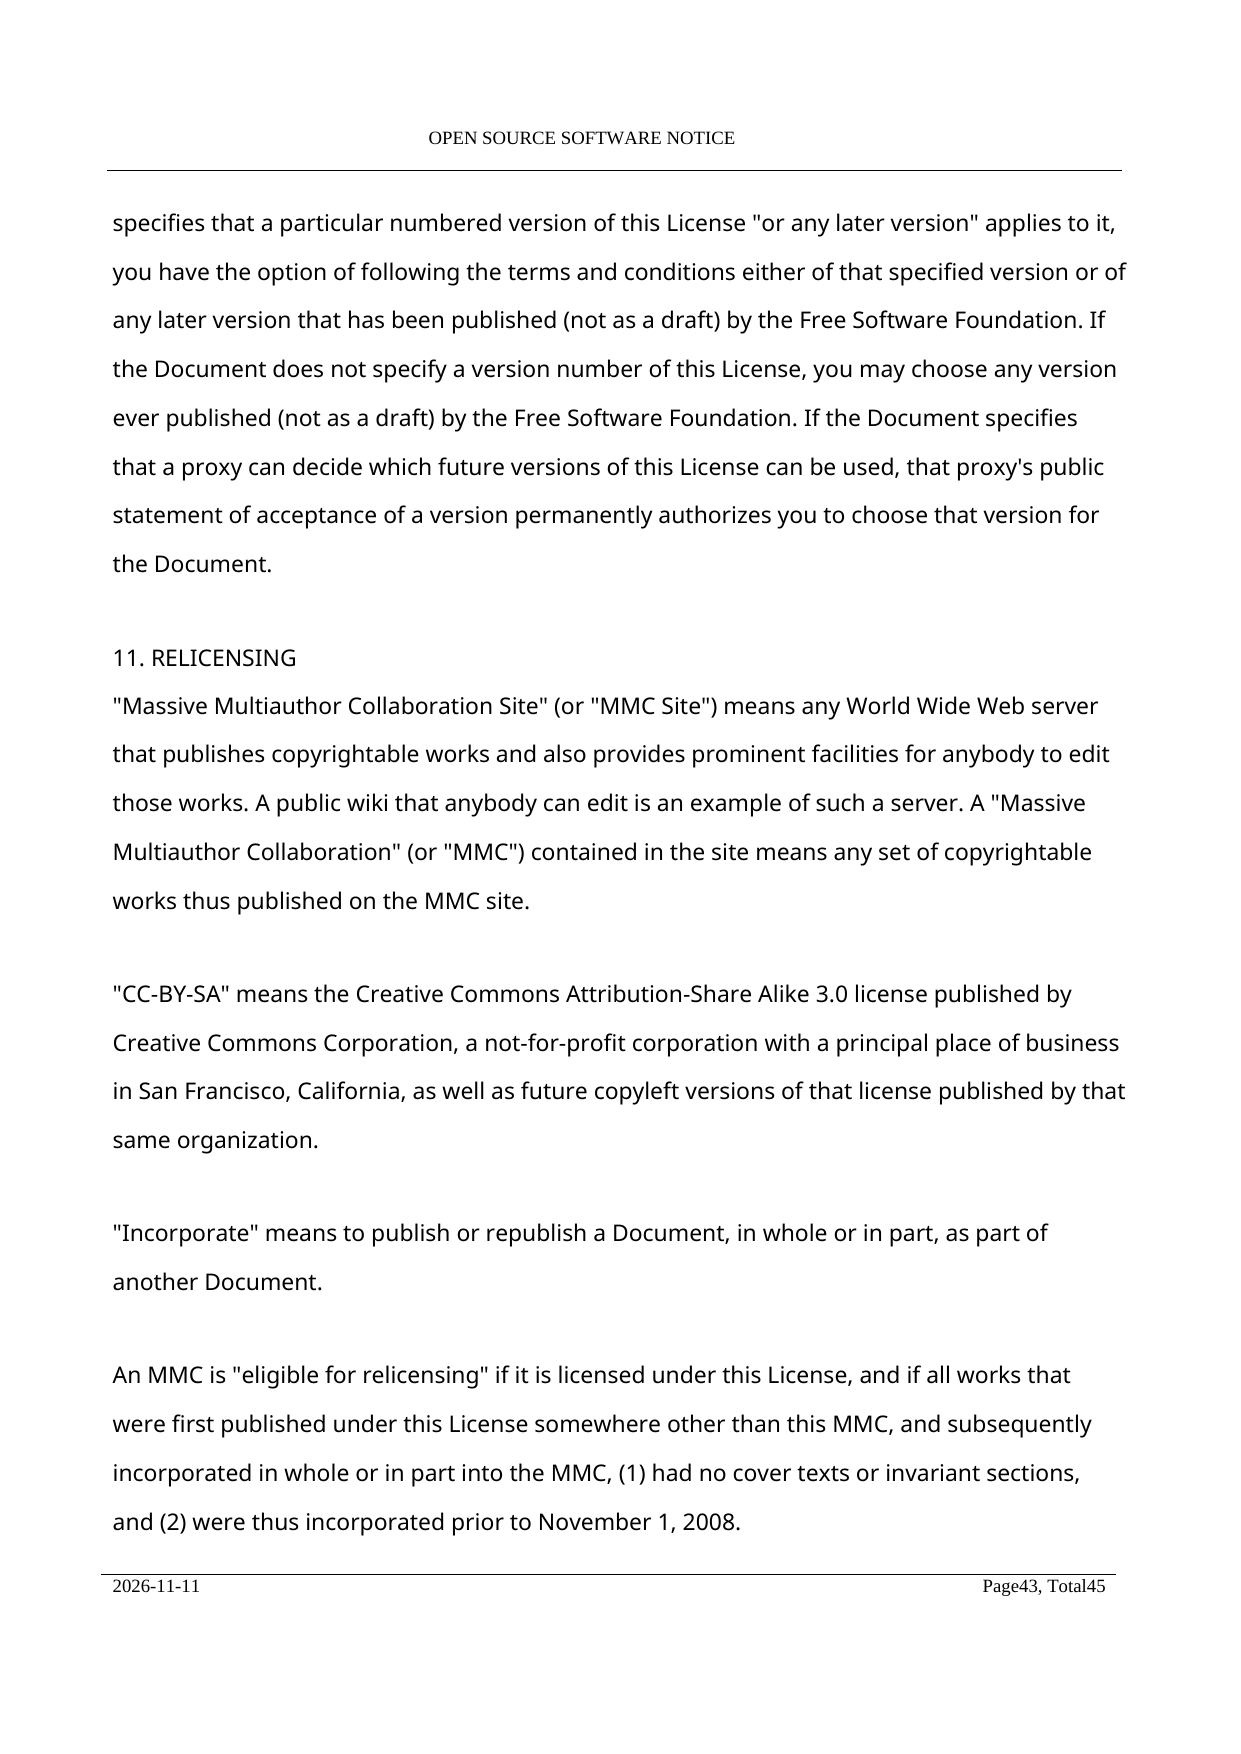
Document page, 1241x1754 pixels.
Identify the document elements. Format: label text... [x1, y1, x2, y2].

text "Massive Multiauthor Collaboration Site" (or "MMC Site") means any World Wide Web server that publishes copyrightable works and also provides prominent facilities for anybody to edit those works. A public wiki that anybody can edit is an example of such a server. A "Massive Multiauthor Collaboration" (or "MMC") contained in the site means any set of copyrightable works thus published on the MMC site. [112, 689, 1128, 916]
text An MMC is "eligible for relicensing" if it is licensed under this License, and if all works that were first published under this License somewhere other than this MMC, and subsequently incorporated in whole or in part into the MMC, (1) had no cover texts or invariant sections, and (2) were thus incorporated prior to November 1, 2008. [112, 1359, 1128, 1537]
text 11. RELICENSING [112, 641, 1128, 673]
text "CC-BY-SA" means the Creative Commons Attribution-Share Alike 3.0 license published by Creative Commons Corporation, a not-for-profit corporation with a principal place of business in San Francisco, California, as well as future copyleft versions of that license published by that same organization. [112, 977, 1128, 1156]
text "Incorporate" means to publish or republish a Document, in whole or in part, as part of another Document. [112, 1217, 1128, 1298]
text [112, 206, 1128, 580]
